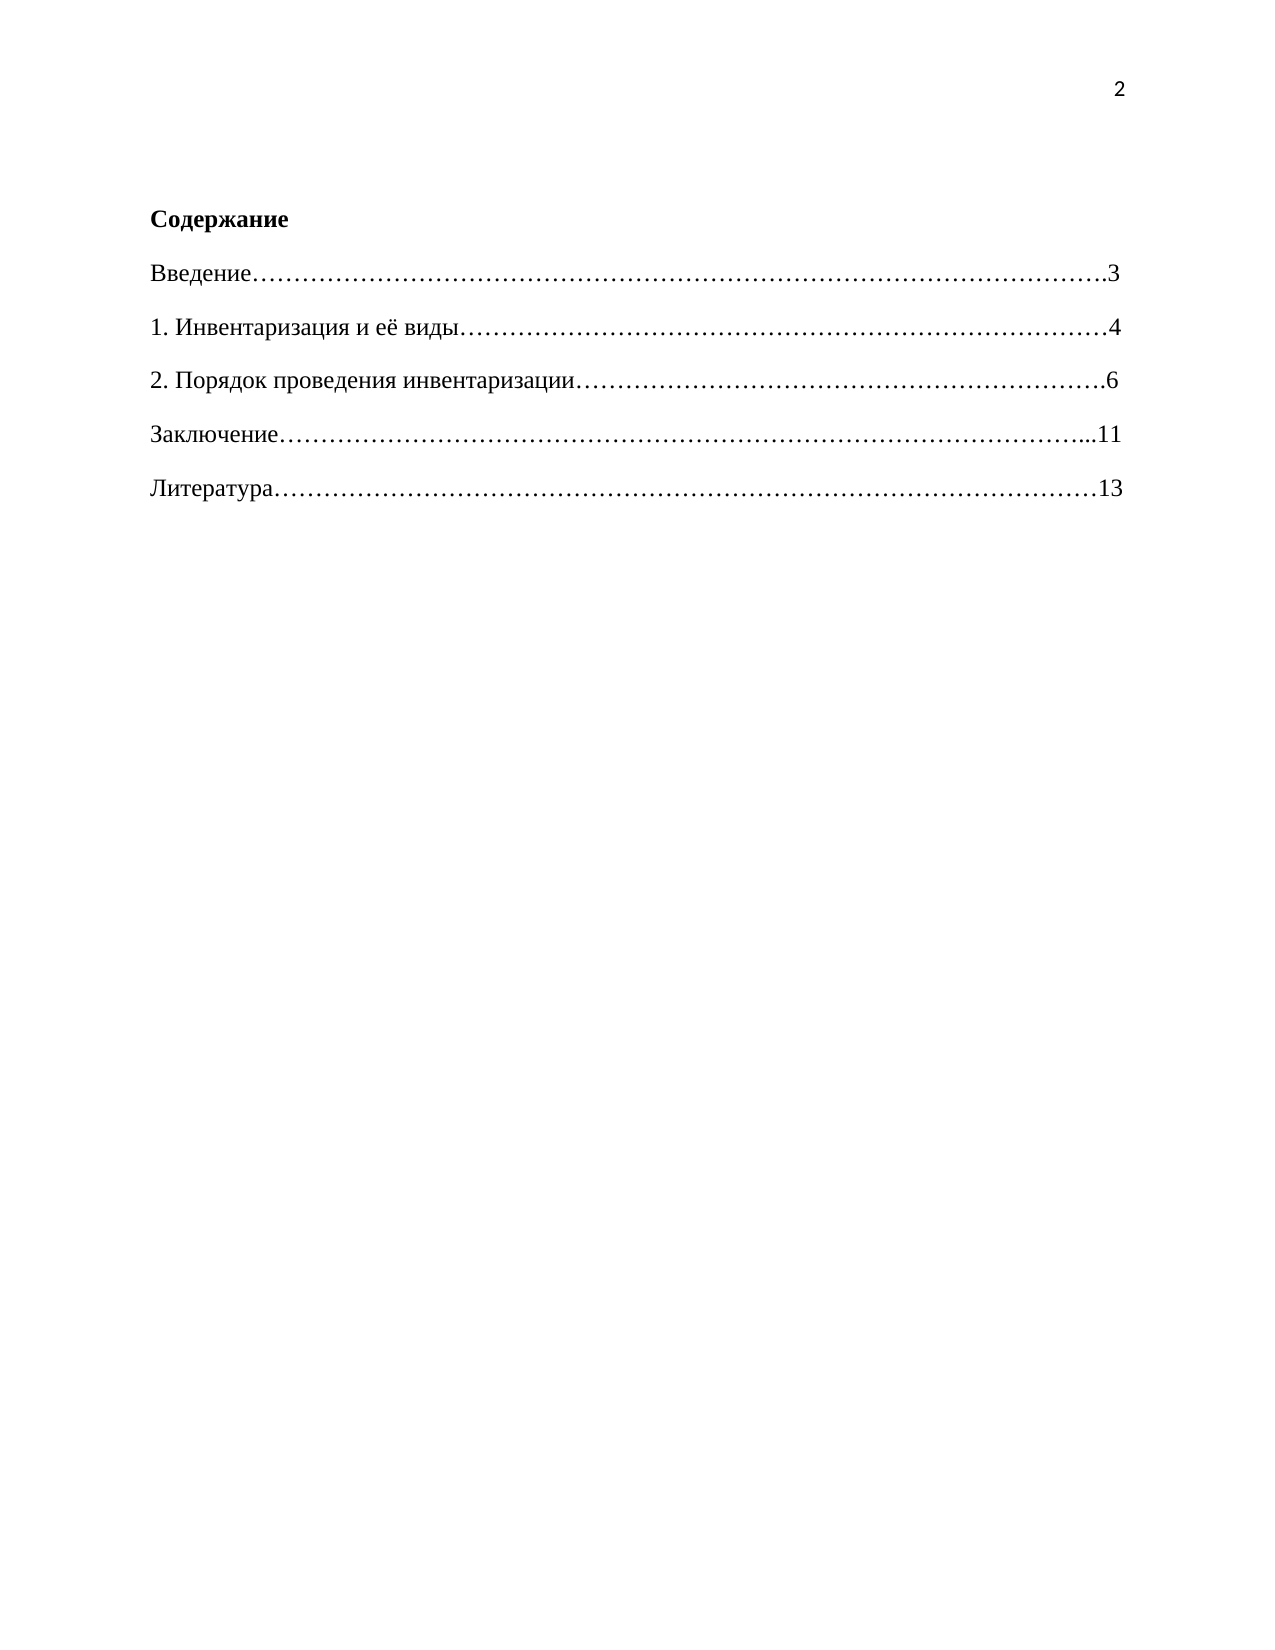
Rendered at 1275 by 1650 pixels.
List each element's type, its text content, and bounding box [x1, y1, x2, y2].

text 1. Инвентаризация и её виды……………………………………………………………………4 [150, 312, 1125, 340]
text Литература………………………………………………………………………………………13 [150, 473, 1125, 502]
text 2. Порядок проведения инвентаризации……………………………………………………….6 [150, 365, 1125, 394]
text Введение………………………………………………………………………………………….3 [150, 258, 1125, 286]
text Заключение……………………………………………………………………………………...11 [150, 419, 1125, 448]
text Содержание [150, 204, 1125, 233]
